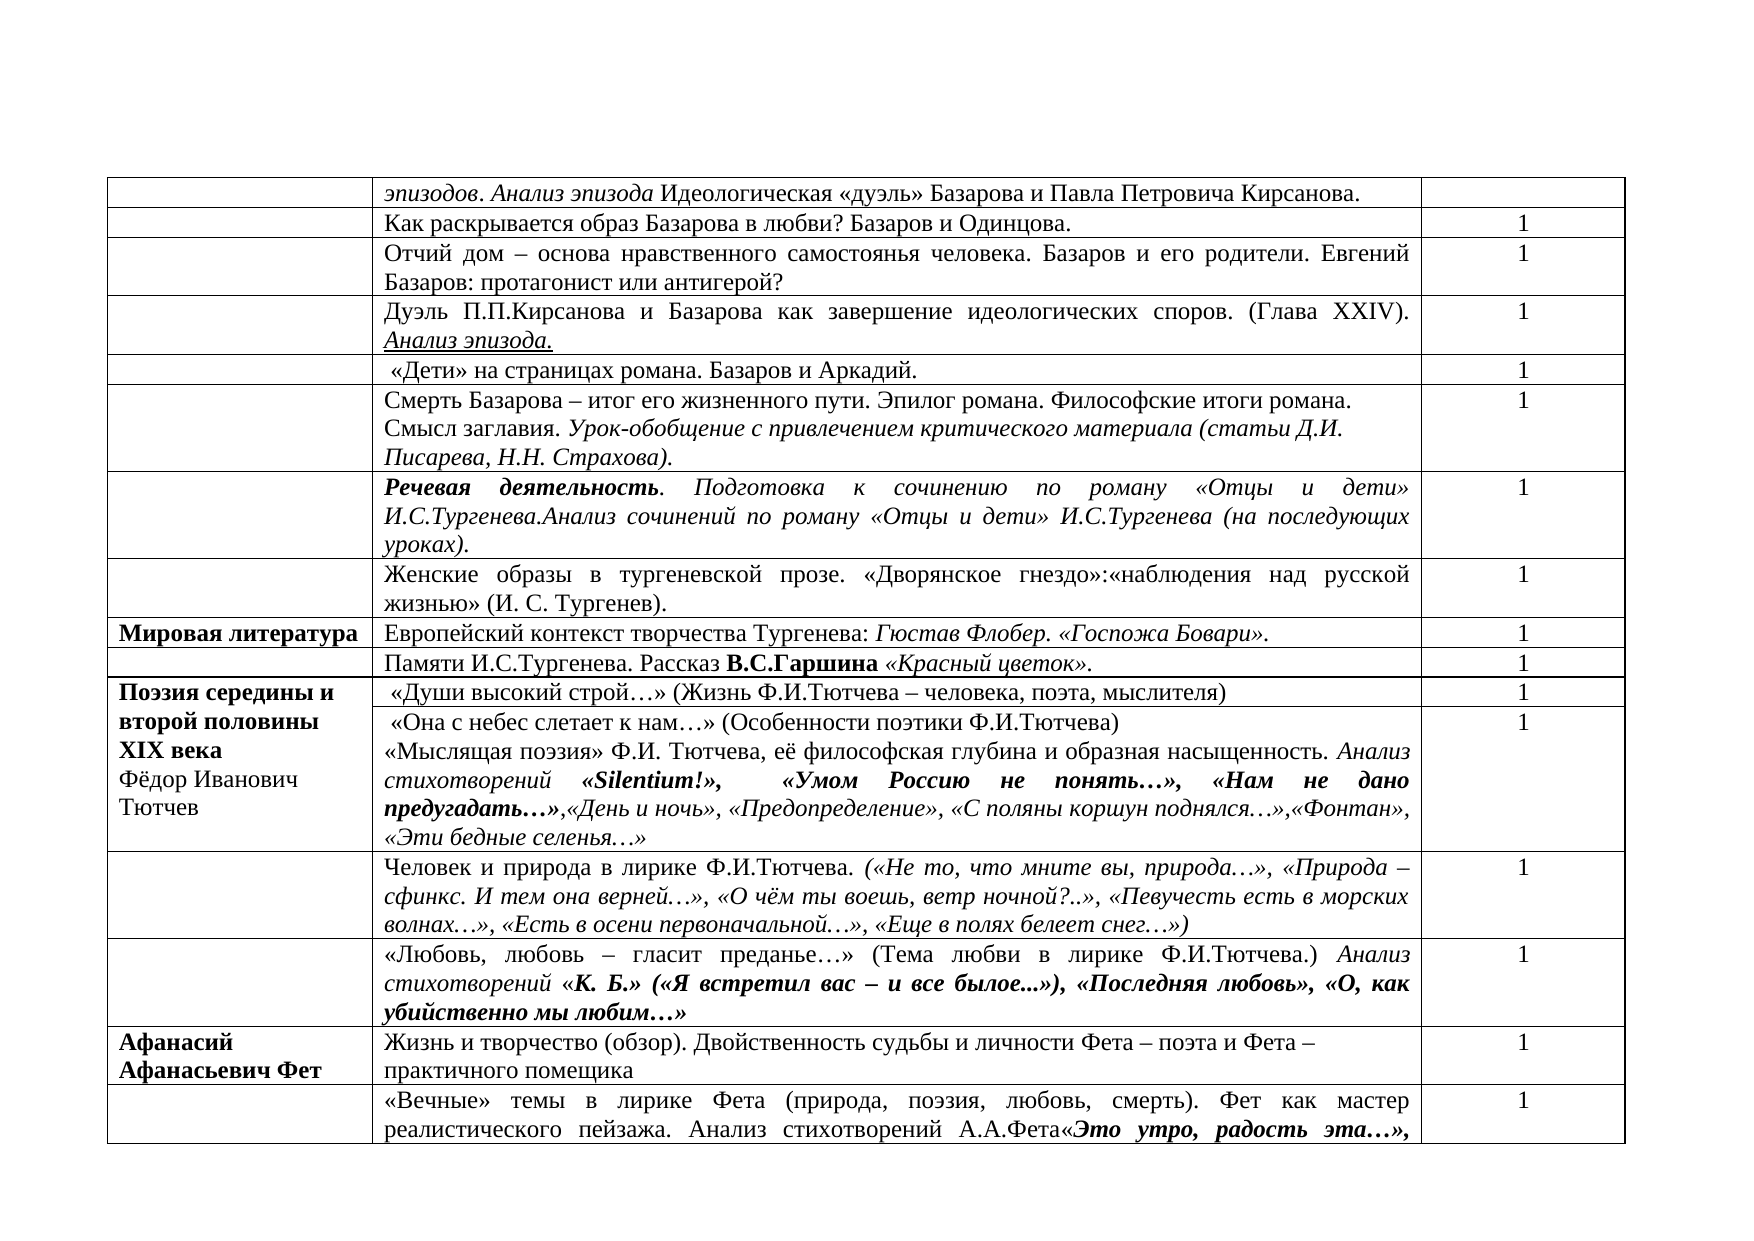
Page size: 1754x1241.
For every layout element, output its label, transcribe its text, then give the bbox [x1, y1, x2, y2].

table_cell [108, 559, 372, 617]
table_cell 1 [1422, 178, 1624, 207]
table_cell «Дети» на страницах романа. Базаров и Аркадий. [373, 355, 1421, 384]
table_cell Памяти И.С.Тургенева. Рассказ В.С.Гаршина «Красный цветок». [373, 648, 1421, 676]
table_cell [108, 852, 372, 938]
table_cell [108, 472, 372, 558]
table_cell [108, 939, 372, 1026]
table_cell Как раскрывается образ Базарова в любви? Базаров и Одинцова. [373, 208, 1421, 237]
table_cell [108, 648, 372, 676]
table_cell Смерть Базарова – итог его жизненного пути. Эпилог романа. Философские итоги романа. Смысл заглавия. Урок-обобщение с привлечением критического материала (статьи Д.И. Писарева, Н.Н. Страхова). [373, 385, 1421, 471]
table_cell [108, 385, 372, 471]
table_cell Мировая литература [108, 618, 372, 647]
table_cell Жизнь и творчество (обзор). Двойственность судьбы и личности Фета – поэта и Фета – практичного помещика [373, 1027, 1421, 1084]
table_cell 1 [1422, 238, 1624, 295]
table_cell [108, 1085, 372, 1143]
table_cell «Любовь, любовь – гласит преданье…» (Тема любви в лирике Ф.И.Тютчева.) Анализ стихотворений «К. Б.» («Я встретил вас – и все былое...»), «Последняя любовь», «О, как убийственно мы любим…» [373, 939, 1319, 1026]
table_cell [108, 296, 372, 354]
table_cell 1 [1422, 1027, 1624, 1084]
table_cell 1 [1422, 1085, 1624, 1143]
table_cell Женские образы в тургеневской прозе. «Дворянское гнездо»:«наблюдения над русской жизнью» (И. С. Тургенев). [373, 559, 1421, 617]
table_cell [108, 238, 372, 295]
table_cell 1 [1422, 678, 1624, 706]
table_cell 1 [1422, 296, 1624, 354]
table_cell Речевая деятельность. Подготовка к сочинению по роману «Отцы и дети» И.С.Тургенева.Анализ сочинений по роману «Отцы и дети» И.С.Тургенева (на последующих уроках). [373, 472, 1421, 558]
table_cell 1 [1422, 385, 1624, 471]
table_cell Человек и природа в лирике Ф.И.Тютчева. («Не то, что мните вы, природа…», «Природа – сфинкс. И тем она верней…», «О чём ты воешь, ветр ночной?..», «Певучесть есть в морских волнах…», «Есть в осени первоначальной…», «Еще в полях белеет снег…») [373, 852, 1421, 938]
table_cell 1 [1422, 208, 1624, 237]
table_cell «Души высокий строй…» (Жизнь Ф.И.Тютчева – человека, поэта, мыслителя) [373, 678, 1421, 706]
table_cell 1 [1422, 355, 1624, 384]
table_cell Отчий дом – основа нравственного самостоянья человека. Базаров и его родители. Евгений Базаров: протагонист или антигерой? [373, 238, 1421, 295]
table_cell [108, 208, 372, 237]
table_cell 1 [1422, 559, 1624, 617]
table_cell 1 [1422, 618, 1624, 647]
table_cell 1 [1422, 472, 1624, 558]
table_cell Дуэль П.П.Кирсанова и Базарова как завершение идеологических споров. (Глава ХХIV). Анализ эпизода. [373, 296, 1421, 354]
table_cell 1 [1422, 648, 1624, 676]
table_cell 1 [1422, 707, 1624, 851]
table_cell 1 [1422, 939, 1624, 1026]
table_cell «Она с небес слетает к нам…» (Особенности поэтики Ф.И.Тютчева) «Мыслящая поэзия» Ф.И. Тютчева, её философская глубина и образная насыщенность. Анализ стихотворений «Silentium!», «Умом Россию не понять…», «Нам не дано предугадать…»,«День и ночь», «Предопределение», «С поляны коршун поднялся…»,«Фонтан», «Эти бедные селенья…» [373, 707, 1421, 851]
table_cell [108, 178, 372, 207]
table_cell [373, 178, 1421, 207]
table_cell Европейский контекст творчества Тургенева: Гюстав Флобер. «Госпожа Бовари». [373, 618, 1421, 647]
table_cell [108, 355, 372, 384]
table_cell 1 [1422, 852, 1624, 938]
table_cell Афанасий Афанасьевич Фет [108, 1027, 372, 1084]
table_cell Поэзия середины и второй половины XIX века Фёдор Иванович Тютчев [108, 678, 372, 851]
table_cell «Любовь, любовь – гласит преданье…» (Тема любви в лирике Ф.И.Тютчева.) Анализ стихотворений «К. Б.» («Я встретил вас – и все былое...»), «Последняя любовь», «О, как убийственно мы любим…» [687, 939, 1421, 1026]
